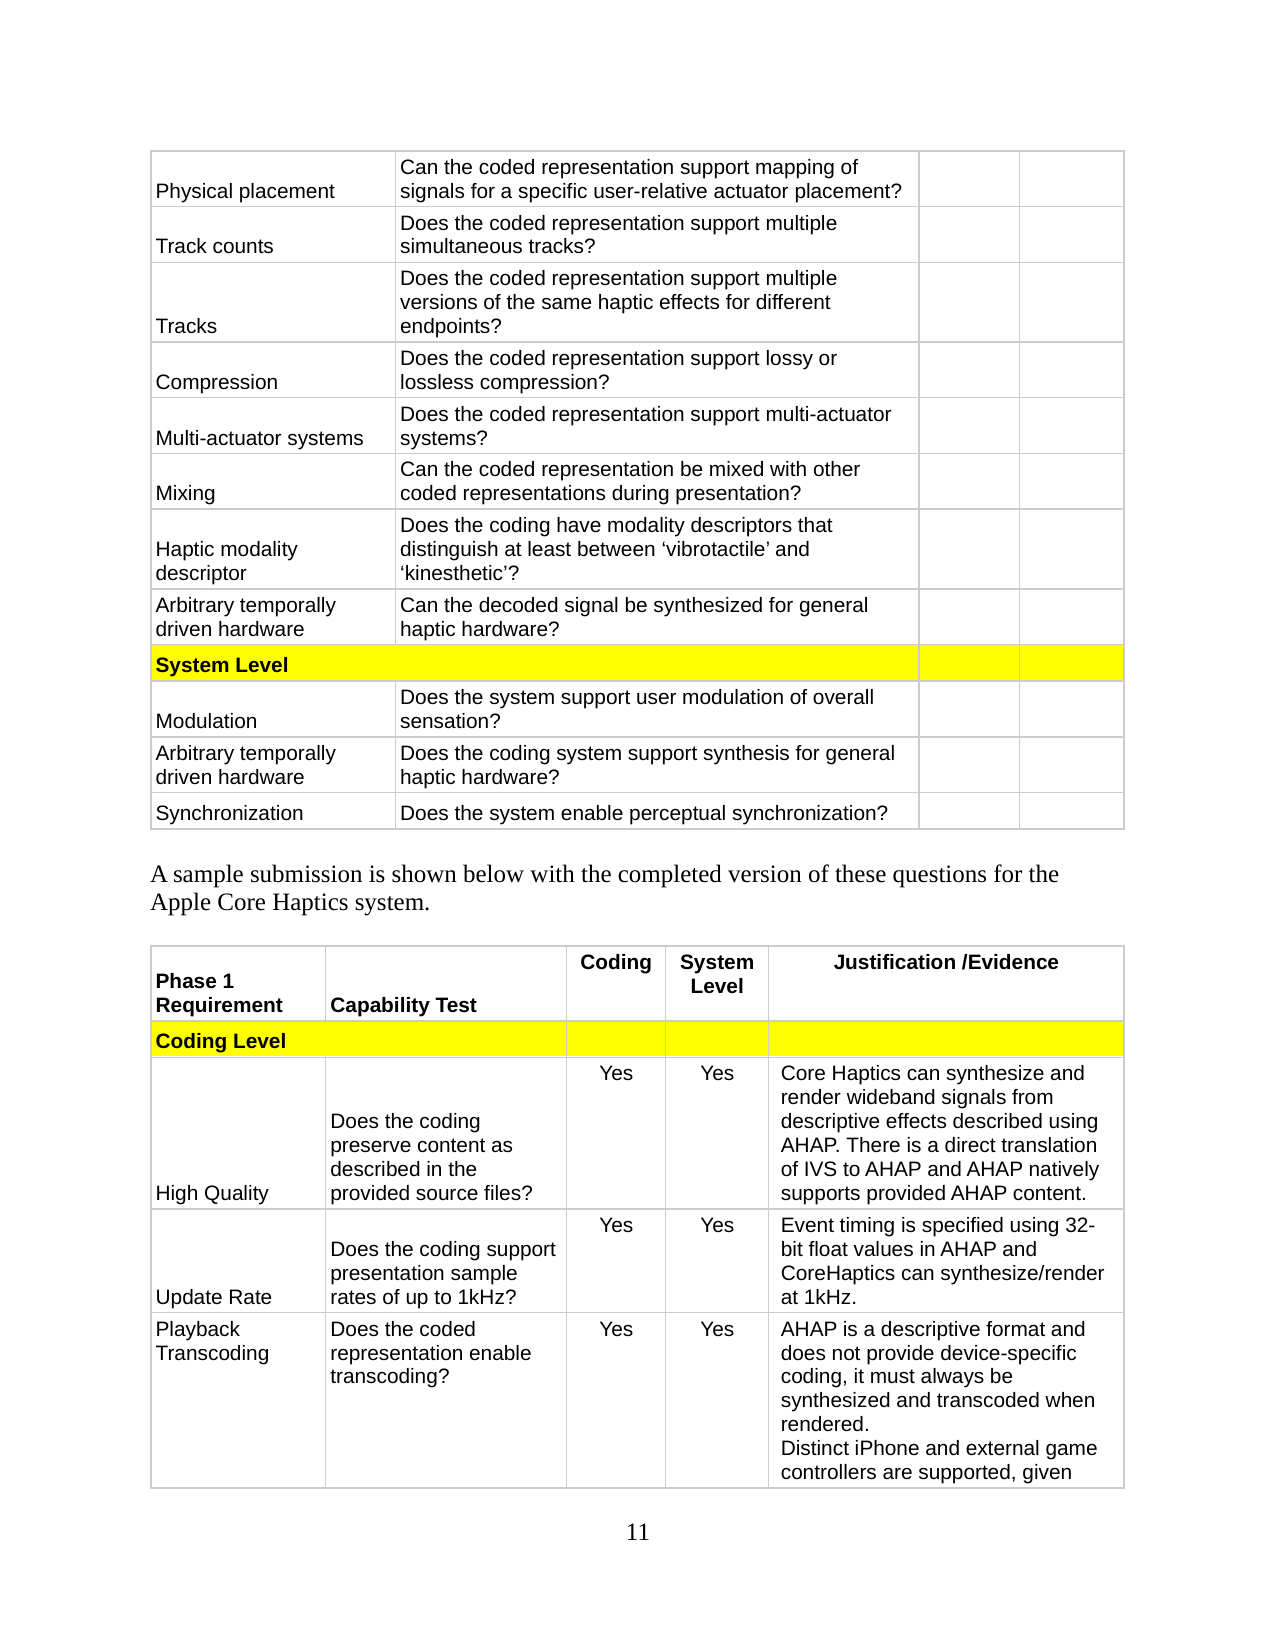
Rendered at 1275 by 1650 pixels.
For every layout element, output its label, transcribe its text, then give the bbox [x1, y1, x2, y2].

table_cell Arbitrary temporally driven hardware [152, 590, 395, 644]
table_cell Multi-actuator systems [152, 398, 395, 453]
table_cell Arbitrary temporally driven hardware [152, 738, 395, 792]
table_cell Can the coded representation be mixed with other coded representations during presentation? [396, 454, 918, 508]
table_cell [920, 263, 1019, 341]
table_cell Core Haptics can synthesize and render wideband signals from descriptive effects described using AHAP. There is a direct translation of IVS to AHAP and AHAP natively supports provided AHAP content. [769, 1058, 1123, 1208]
table_cell Yes [567, 1210, 665, 1312]
table_cell Track counts [152, 207, 395, 261]
table_cell Can the decoded signal be synthesized for general haptic hardware? [396, 590, 918, 644]
table_cell [1020, 343, 1123, 397]
table_cell High Quality [152, 1058, 325, 1208]
table_cell Does the coded representation support multiple simultaneous tracks? [396, 207, 918, 261]
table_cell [769, 1313, 1123, 1487]
table_cell Yes [567, 1058, 665, 1208]
table_cell [1020, 454, 1123, 508]
table_cell [1020, 398, 1123, 453]
table_cell [769, 1022, 1123, 1056]
table_cell Does the coding have modality descriptors that distinguish at least between ‘vibrotactile’ and ‘kinesthetic’? [396, 510, 918, 588]
table_cell Does the coded representation support multi-actuator systems? [396, 398, 918, 453]
table_cell Compression [152, 343, 395, 397]
table_cell [1020, 793, 1123, 828]
table_cell Does the system enable perceptual synchronization? [396, 793, 918, 828]
table_header System Level [666, 947, 768, 1020]
table_cell Does the coded representation support lossy or lossless compression? [396, 343, 918, 397]
table_cell Haptic modality descriptor [152, 510, 395, 588]
table_cell [920, 207, 1019, 261]
table_cell [1020, 263, 1123, 341]
table_cell [920, 343, 1019, 397]
table_cell Does the coding system support synthesis for general haptic hardware? [396, 738, 918, 792]
table_cell Coding Level [152, 1022, 566, 1056]
table_cell Does the system support user modulation of overall sensation? [396, 682, 918, 736]
table_cell Mixing [152, 454, 395, 508]
table_cell [666, 1022, 768, 1056]
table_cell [152, 1313, 325, 1487]
table_cell [1020, 590, 1123, 644]
table_cell [920, 152, 1019, 206]
table_cell [920, 645, 1019, 680]
table_cell System Level [152, 645, 918, 680]
table_cell [920, 682, 1019, 736]
text A sample submission is shown below with the completed version of these questions for the Apple Core Haptics system. [150, 859, 1125, 945]
table_cell [920, 793, 1019, 828]
table_cell [920, 738, 1019, 792]
table_cell [567, 1022, 665, 1056]
table_header Coding [567, 947, 665, 1020]
table_cell [1020, 645, 1123, 680]
table_header Justification /Evidence [769, 947, 1123, 1020]
table_cell [1020, 682, 1123, 736]
table_header Capability Test [326, 947, 566, 1020]
table_cell Update Rate [152, 1210, 325, 1312]
table_cell [920, 590, 1019, 644]
table_cell Does the coded representation support multiple versions of the same haptic effects for different endpoints? [396, 263, 918, 341]
table_cell Can the coded representation support mapping of signals for a specific user-relative actuator placement? [396, 152, 918, 206]
table_cell Synchronization [152, 793, 395, 828]
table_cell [326, 1313, 566, 1487]
table_cell Tracks [152, 263, 395, 341]
table_cell Modulation [152, 682, 395, 736]
table_cell [920, 398, 1019, 453]
table_cell [920, 454, 1019, 508]
table_cell Yes [666, 1210, 768, 1312]
table_cell Event timing is specified using 32-bit float values in AHAP and CoreHaptics can synthesize/render at 1kHz. [769, 1210, 1123, 1312]
table_cell [1020, 510, 1123, 588]
table_cell [1020, 207, 1123, 261]
table_cell [1020, 738, 1123, 792]
table_cell Does the coding preserve content as described in the provided source files? [326, 1058, 566, 1208]
table_header Phase 1 Requirement [152, 947, 325, 1020]
table_cell Yes [666, 1313, 768, 1487]
table_cell Does the coding support presentation sample rates of up to 1kHz? [326, 1210, 566, 1312]
table_cell [1020, 152, 1123, 206]
table_cell Yes [666, 1058, 768, 1208]
table_cell Yes [567, 1313, 665, 1487]
table_cell [920, 510, 1019, 588]
table_cell Physical placement [152, 152, 395, 206]
